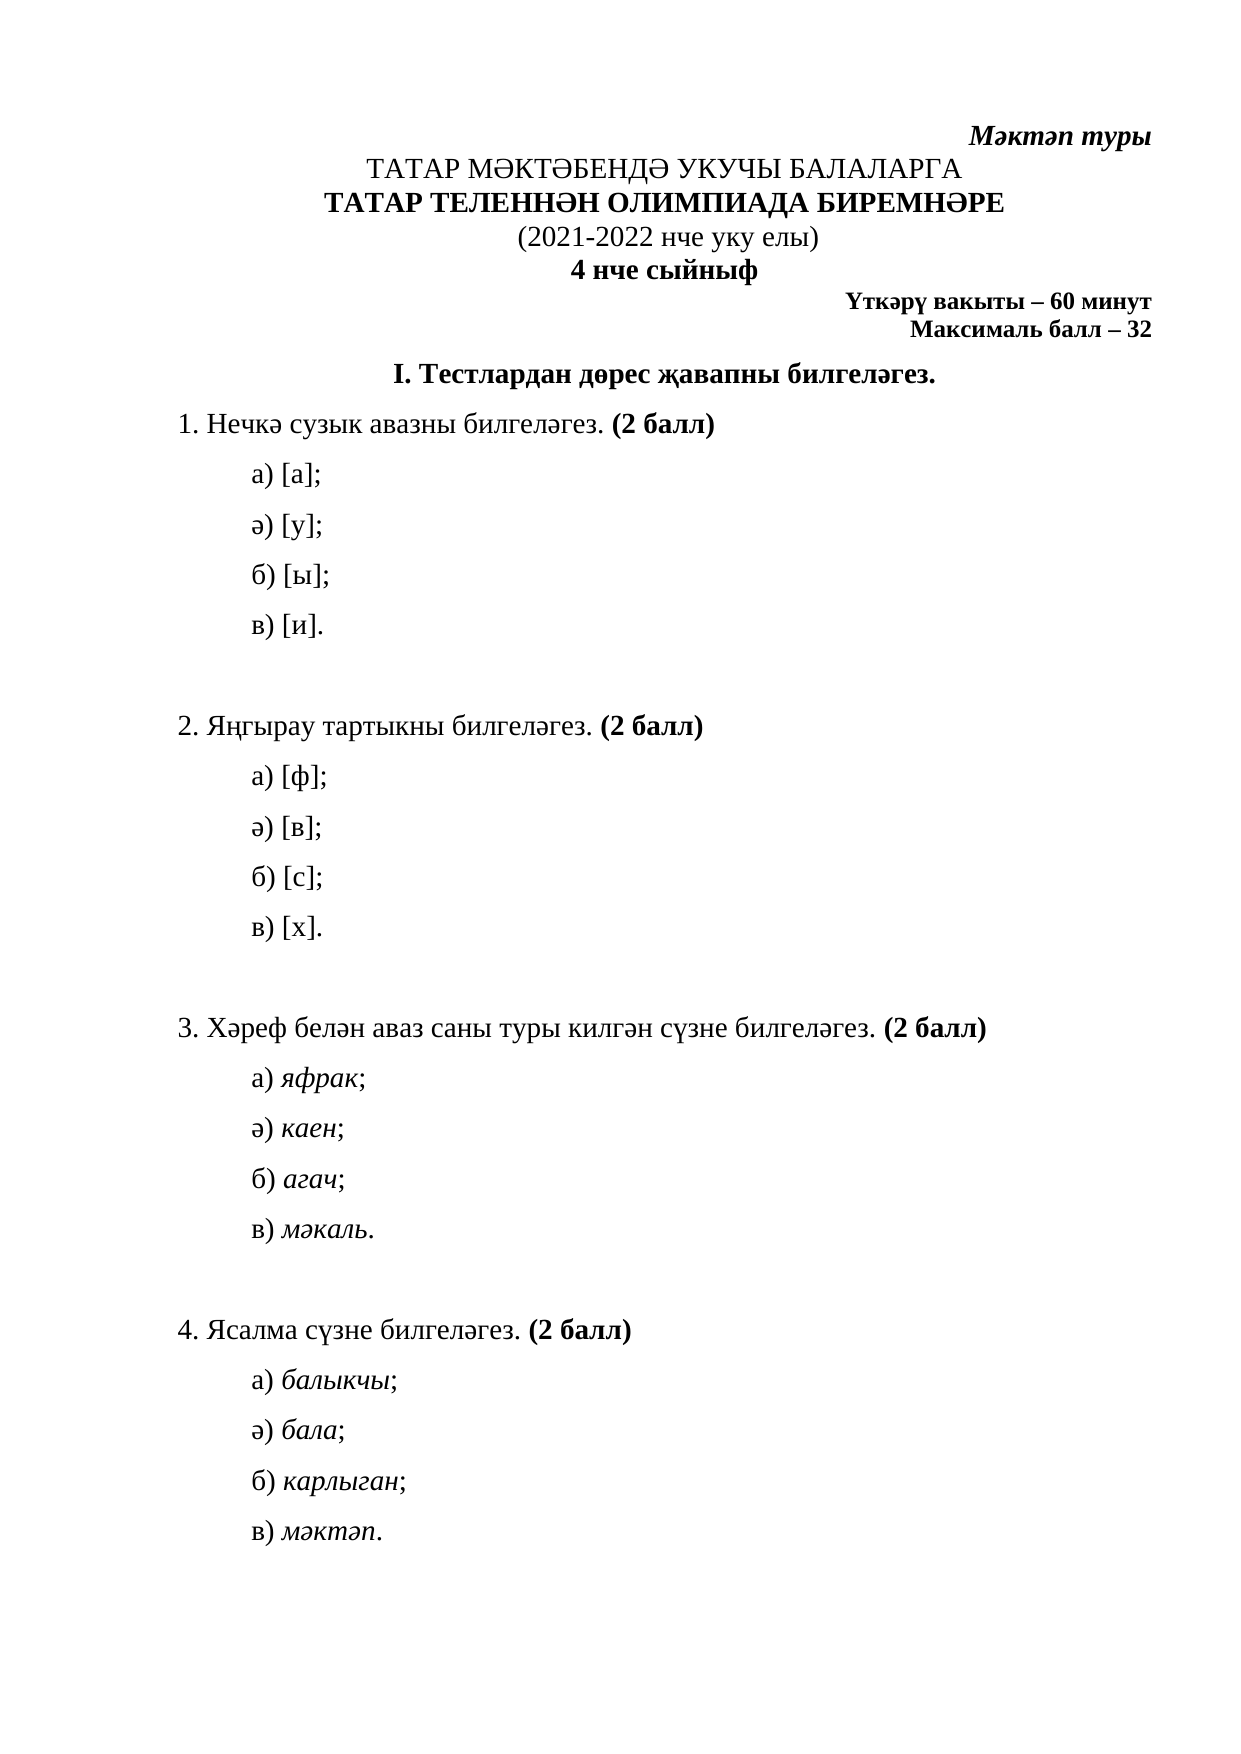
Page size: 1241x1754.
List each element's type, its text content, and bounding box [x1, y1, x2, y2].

text а) балыкчы; [177, 1362, 1152, 1396]
text б) [с]; [177, 859, 1152, 892]
text (2021-2022 нче уку елы) [177, 219, 1152, 252]
text ә) каен; [177, 1111, 1152, 1144]
text Максималь балл – 32 [177, 314, 1152, 343]
text в) мәктәп. [177, 1513, 1152, 1547]
text б) карлыган; [177, 1463, 1152, 1496]
text ә) бала; [177, 1412, 1152, 1446]
text б) [ы]; [177, 557, 1152, 591]
text 4. Ясалма сүзне билгеләгез. (2 балл) [177, 1312, 1152, 1345]
text Үткәрү вакыты – 60 минут [177, 286, 1152, 314]
text ә) [в]; [177, 809, 1152, 842]
text в) [х]. [177, 909, 1152, 943]
text I. Тестлардан дөрес җавапны билгеләгез. [177, 356, 1152, 389]
text Мәктәп туры [177, 118, 1152, 152]
text 4 нче сыйныф [177, 252, 1152, 286]
text 1. Нечкә сузык авазны билгеләгез. (2 балл) [177, 406, 1152, 440]
text в) [и]. [177, 607, 1152, 641]
text а) яфрак; [177, 1060, 1152, 1094]
text ә) [у]; [177, 507, 1152, 540]
text а) [а]; [177, 456, 1152, 490]
text ТАТАР МӘКТӘБЕНДӘ УКУЧЫ БАЛАЛАРГА [177, 152, 1152, 185]
text б) агач; [177, 1161, 1152, 1194]
text ТАТАР ТЕЛЕННӘН ОЛИМПИАДА БИРЕМНӘРЕ [177, 185, 1152, 219]
text в) мәкаль. [177, 1211, 1152, 1245]
text а) [ф]; [177, 758, 1152, 792]
text 2. Яңгырау тартыкны билгеләгез. (2 балл) [177, 708, 1152, 742]
text 3. Хәреф белән аваз саны туры килгән сүзне билгеләгез. (2 балл) [177, 1010, 1152, 1043]
